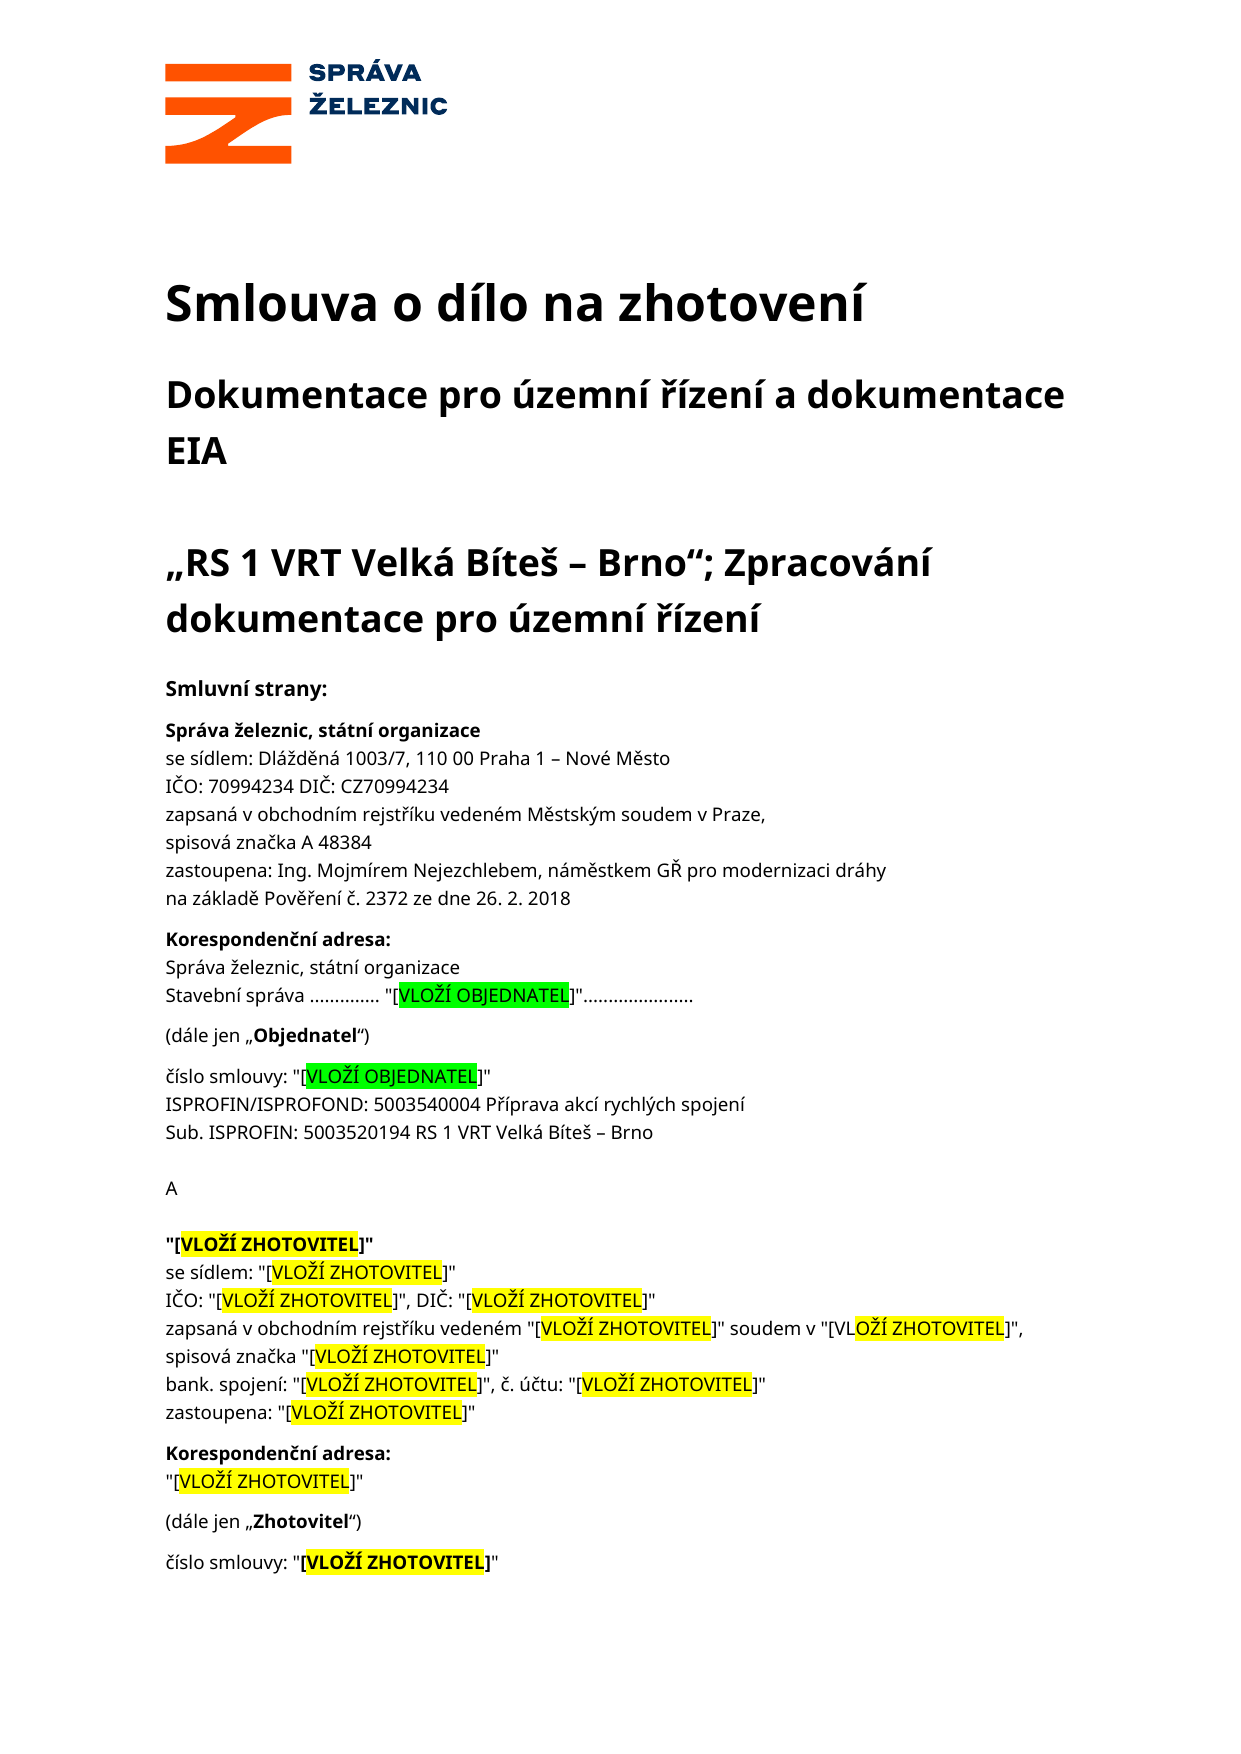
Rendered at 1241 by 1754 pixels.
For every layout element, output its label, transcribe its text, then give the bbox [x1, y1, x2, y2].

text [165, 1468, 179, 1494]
text Stavební správa .............. "[VLOŽÍ OBJEDNATEL]"...................... [165, 982, 399, 1008]
text ISPROFIN/ISPROFOND: 5003540004 Příprava akcí rychlých spojení [165, 1091, 1075, 1117]
text Smlouva o dílo na zhotovení [165, 268, 1075, 336]
text spisová značka A 48384 [165, 830, 1075, 855]
text Správa železnic, státní organizace [165, 718, 1075, 743]
text zastoupena: Ing. Mojmírem Nejezchlebem, náměstkem GŘ pro modernizaci dráhy [165, 858, 1075, 883]
text IČO: 70994234 DIČ: CZ70994234 [165, 774, 1075, 799]
text Dokumentace pro územní řízení a dokumentace EIA [165, 368, 1075, 475]
text zapsaná v obchodním rejstříku vedeném Městským soudem v Praze, [165, 802, 1075, 827]
text Stavební správa .............. "[VLOŽÍ OBJEDNATEL]"...................... [569, 982, 1075, 1008]
text Korespondenční adresa: [165, 1440, 1075, 1466]
text spisová značka "[VLOŽÍ ZHOTOVITEL]" [165, 1343, 1075, 1369]
text na základě Pověření č. 2372 ze dne 26. 2. 2018 [165, 886, 1075, 911]
text zastoupena: "[VLOŽÍ ZHOTOVITEL]" [165, 1399, 1075, 1425]
text (dále jen „Zhotovitel“) [165, 1509, 1075, 1534]
text číslo smlouvy: "[VLOŽÍ ZHOTOVITEL]" [484, 1549, 1075, 1575]
text číslo smlouvy: "[VLOŽÍ OBJEDNATEL]" [165, 1063, 306, 1089]
text se sídlem: Dlážděná 1003/7, 110 00 Praha 1 – Nové Město [165, 746, 1075, 771]
text Správa železnic, státní organizace [165, 954, 1075, 980]
text číslo smlouvy: "[VLOŽÍ OBJEDNATEL]" [477, 1063, 1075, 1089]
text Smluvní strany: [165, 674, 1075, 702]
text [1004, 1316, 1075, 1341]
text se sídlem: "[VLOŽÍ ZHOTOVITEL]" [165, 1259, 1075, 1285]
text IČO: "[VLOŽÍ ZHOTOVITEL]", DIČ: "[VLOŽÍ ZHOTOVITEL]" [165, 1287, 1075, 1313]
text A [165, 1175, 1075, 1201]
text Sub. ISPROFIN: 5003520194 RS 1 VRT Velká Bíteš – Brno [165, 1119, 1075, 1145]
text bank. spojení: "[VLOŽÍ ZHOTOVITEL]", č. účtu: "[VLOŽÍ ZHOTOVITEL]" [752, 1372, 1075, 1397]
text "[VLOŽÍ ZHOTOVITEL]" [358, 1231, 1075, 1257]
text zapsaná v obchodním rejstříku vedeném "[VLOŽÍ ZHOTOVITEL]" soudem v "[VLOŽÍ ZHOTOVITEL]", [165, 1316, 541, 1341]
text "[VLOŽÍ ZHOTOVITEL]" [349, 1468, 1075, 1494]
text (dále jen „Objednatel“) [165, 1023, 1075, 1048]
text Korespondenční adresa: [165, 926, 1075, 952]
text číslo smlouvy: "[VLOŽÍ ZHOTOVITEL]" [165, 1549, 306, 1575]
